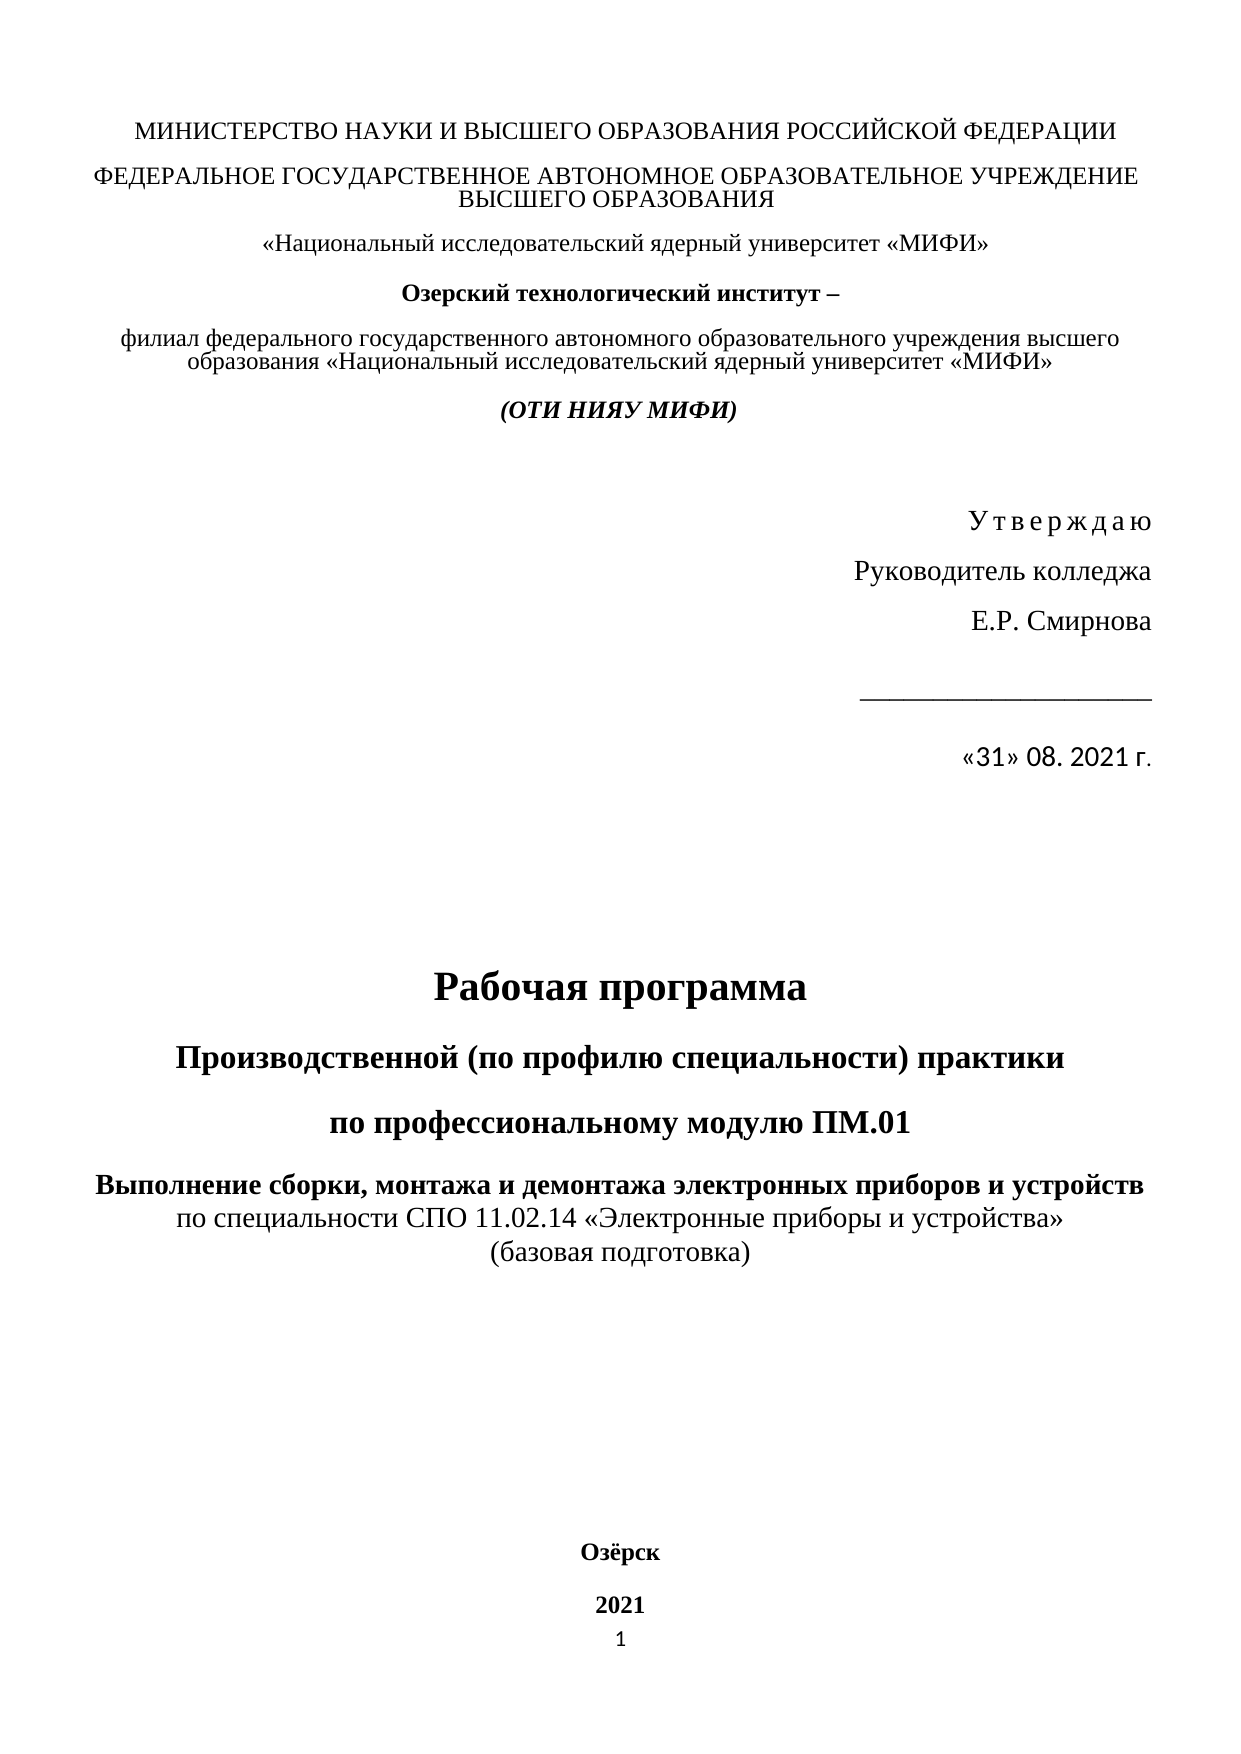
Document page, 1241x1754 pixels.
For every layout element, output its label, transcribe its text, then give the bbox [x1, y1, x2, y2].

text по специальности СПО 11.02.14 «Электронные приборы и устройства» [89, 1200, 1152, 1234]
text Выполнение сборки, монтажа и демонтажа электронных приборов и устройств [89, 1167, 1152, 1200]
table_header МИНИСТЕРСТВО НАУКИ И ВЫСШЕГО ОБРАЗОВАНИЯ РОССИЙСКОЙ ФЕДЕРАЦИИ ФЕДЕРАЛЬНОЕ ГОСУДАРСТВЕННОЕ АВТОНОМНОЕ ОБРАЗОВАТЕЛЬНОЕ УЧРЕЖДЕНИЕ ВЫСШЕГО ОБРАЗОВАНИЯ [98, 118, 1143, 233]
table_cell «Национальный исследовательский ядерный университет «МИФИ» [98, 233, 1143, 276]
text Руководитель колледжа [620, 553, 1152, 587]
text «31» 08. 2021 г. [89, 738, 1152, 773]
text 2021 [89, 1591, 1152, 1619]
text ____________________ [620, 671, 1152, 704]
table_cell филиал федерального государственного автономного образовательного учреждения высшего образования «Национальный исследовательский ядерный университет «МИФИ» [98, 329, 1143, 395]
text (базовая подготовка) [89, 1234, 1152, 1267]
text Е.Р. Смирнова [620, 603, 1152, 637]
text Утверждаю [620, 503, 1152, 536]
text Рабочая программа [89, 961, 1152, 1009]
table_cell Озерский технологический институт – [98, 276, 1143, 328]
text Производственной (по профилю специальности) практики [89, 1037, 1152, 1075]
text Озёрск [89, 1537, 1152, 1565]
text по профессиональному модулю ПМ.01 [89, 1102, 1152, 1140]
table_cell (ОТИ НИЯУ МИФИ) [98, 395, 1143, 503]
